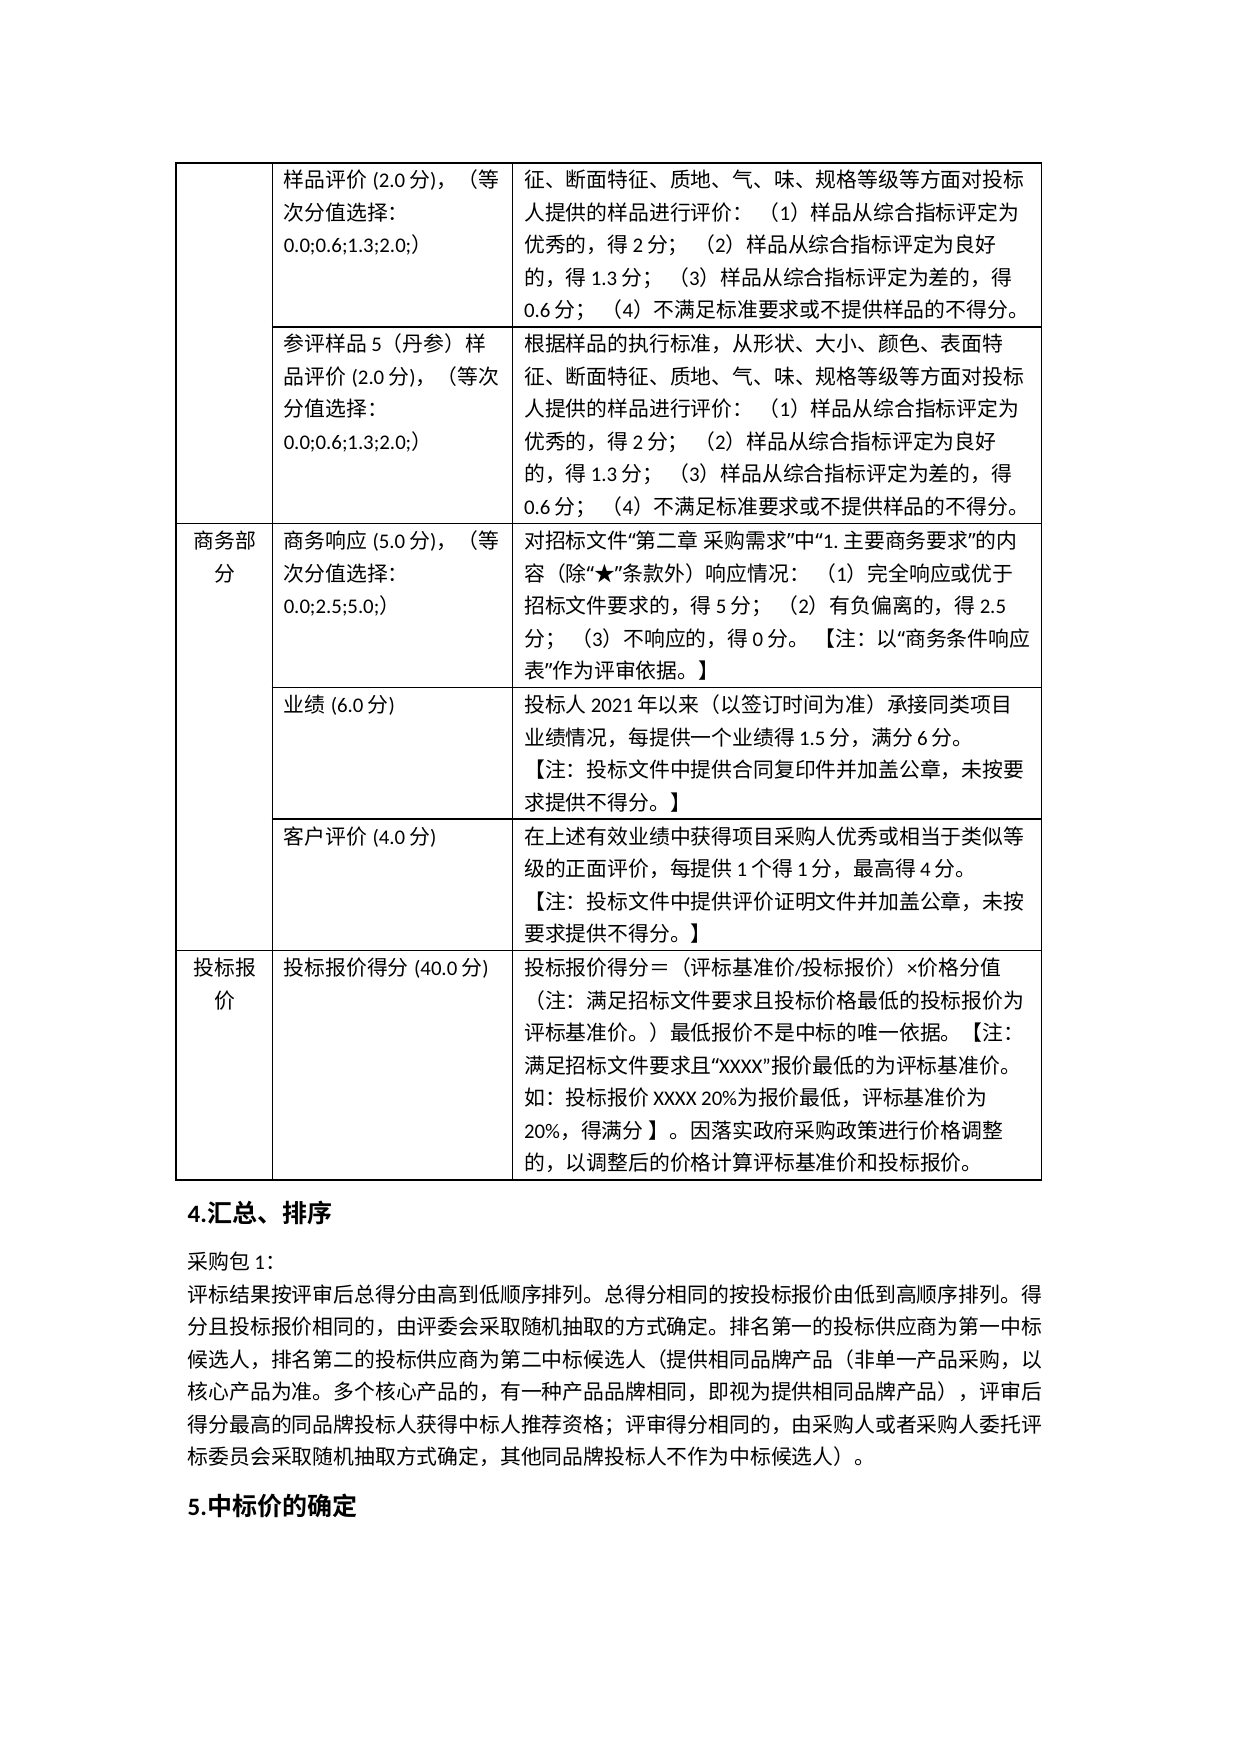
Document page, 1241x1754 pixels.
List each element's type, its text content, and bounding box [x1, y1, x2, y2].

table_cell 投标报价得分＝（评标基准价/投标报价）×价格分值（注：满足招标文件要求且投标价格最低的投标报价为评标基准价。）最低报价不是中标的唯一依据。【注：满足招标文件要求且“XXXX”报价最低的为评标基准价。如：投标报价XXXX 20%为报价最低，评标基准价为20%，得满分 】。因落实政府采购政策进行价格调整的，以调整后的价格计算评标基准价和投标报价。 [513, 951, 1041, 1179]
table_cell 商务部分 [177, 524, 272, 950]
table_cell 参评样品5（丹参）样品评价 (2.0分)，（等次分值选择：0.0;0.6;1.3;2.0;） [273, 328, 512, 523]
table_cell 根据样品的执行标准，从形状、大小、颜色、表面特征、断面特征、质地、气、味、规格等级等方面对投标人提供的样品进行评价： （1）样品从综合指标评定为优秀的，得2分； （2）样品从综合指标评定为良好的，得1.3分； （3）样品从综合指标评定为差的，得0.6分； （4）不满足标准要求或不提供样品的不得分。 [513, 328, 1041, 523]
table_cell 客户评价 (4.0分) [273, 820, 512, 950]
table_cell 在上述有效业绩中获得项目采购人优秀或相当于类似等级的正面评价，每提供1个得1分，最高得4分。 【注：投标文件中提供评价证明文件并加盖公章，未按要求提供不得分。】 [513, 820, 1041, 950]
text 5.中标价的确定 [187, 1473, 1053, 1538]
table_cell 投标报价得分 (40.0分) [273, 951, 512, 1179]
text 采购包1： [187, 1245, 1053, 1278]
table_cell 投标报价 [177, 951, 272, 1179]
text 评标结果按评审后总得分由高到低顺序排列。总得分相同的按投标报价由低到高顺序排列。得分且投标报价相同的，由评委会采取随机抽取的方式确定。排名第一的投标供应商为第一中标候选人，排名第二的投标供应商为第二中标候选人（提供相同品牌产品（非单一产品采购，以核心产品为准。多个核心产品的，有一种产品品牌相同，即视为提供相同品牌产品），评审后得分最高的同品牌投标人获得中标人推荐资格；评审得分相同的，由采购人或者采购人委托评标委员会采取随机抽取方式确定，其他同品牌投标人不作为中标候选人）。 [187, 1278, 1053, 1473]
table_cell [513, 164, 1041, 326]
table_cell 投标人2021年以来（以签订时间为准）承接同类项目业绩情况，每提供一个业绩得1.5分，满分6分。 【注：投标文件中提供合同复印件并加盖公章，未按要求提供不得分。】 [513, 688, 1041, 818]
table_cell 对招标文件“第二章 采购需求”中“1. 主要商务要求”的内容（除“★”条款外）响应情况： （1）完全响应或优于招标文件要求的，得5分； （2）有负偏离的，得2.5分； （3）不响应的，得0分。 【注：以“商务条件响应表”作为评审依据。】 [513, 524, 1041, 687]
table_cell 商务响应 (5.0分)，（等次分值选择：0.0;2.5;5.0;） [273, 524, 512, 687]
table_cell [273, 164, 512, 326]
table_cell 业绩 (6.0分) [273, 688, 512, 818]
text 4.汇总、排序 [187, 1180, 1053, 1245]
